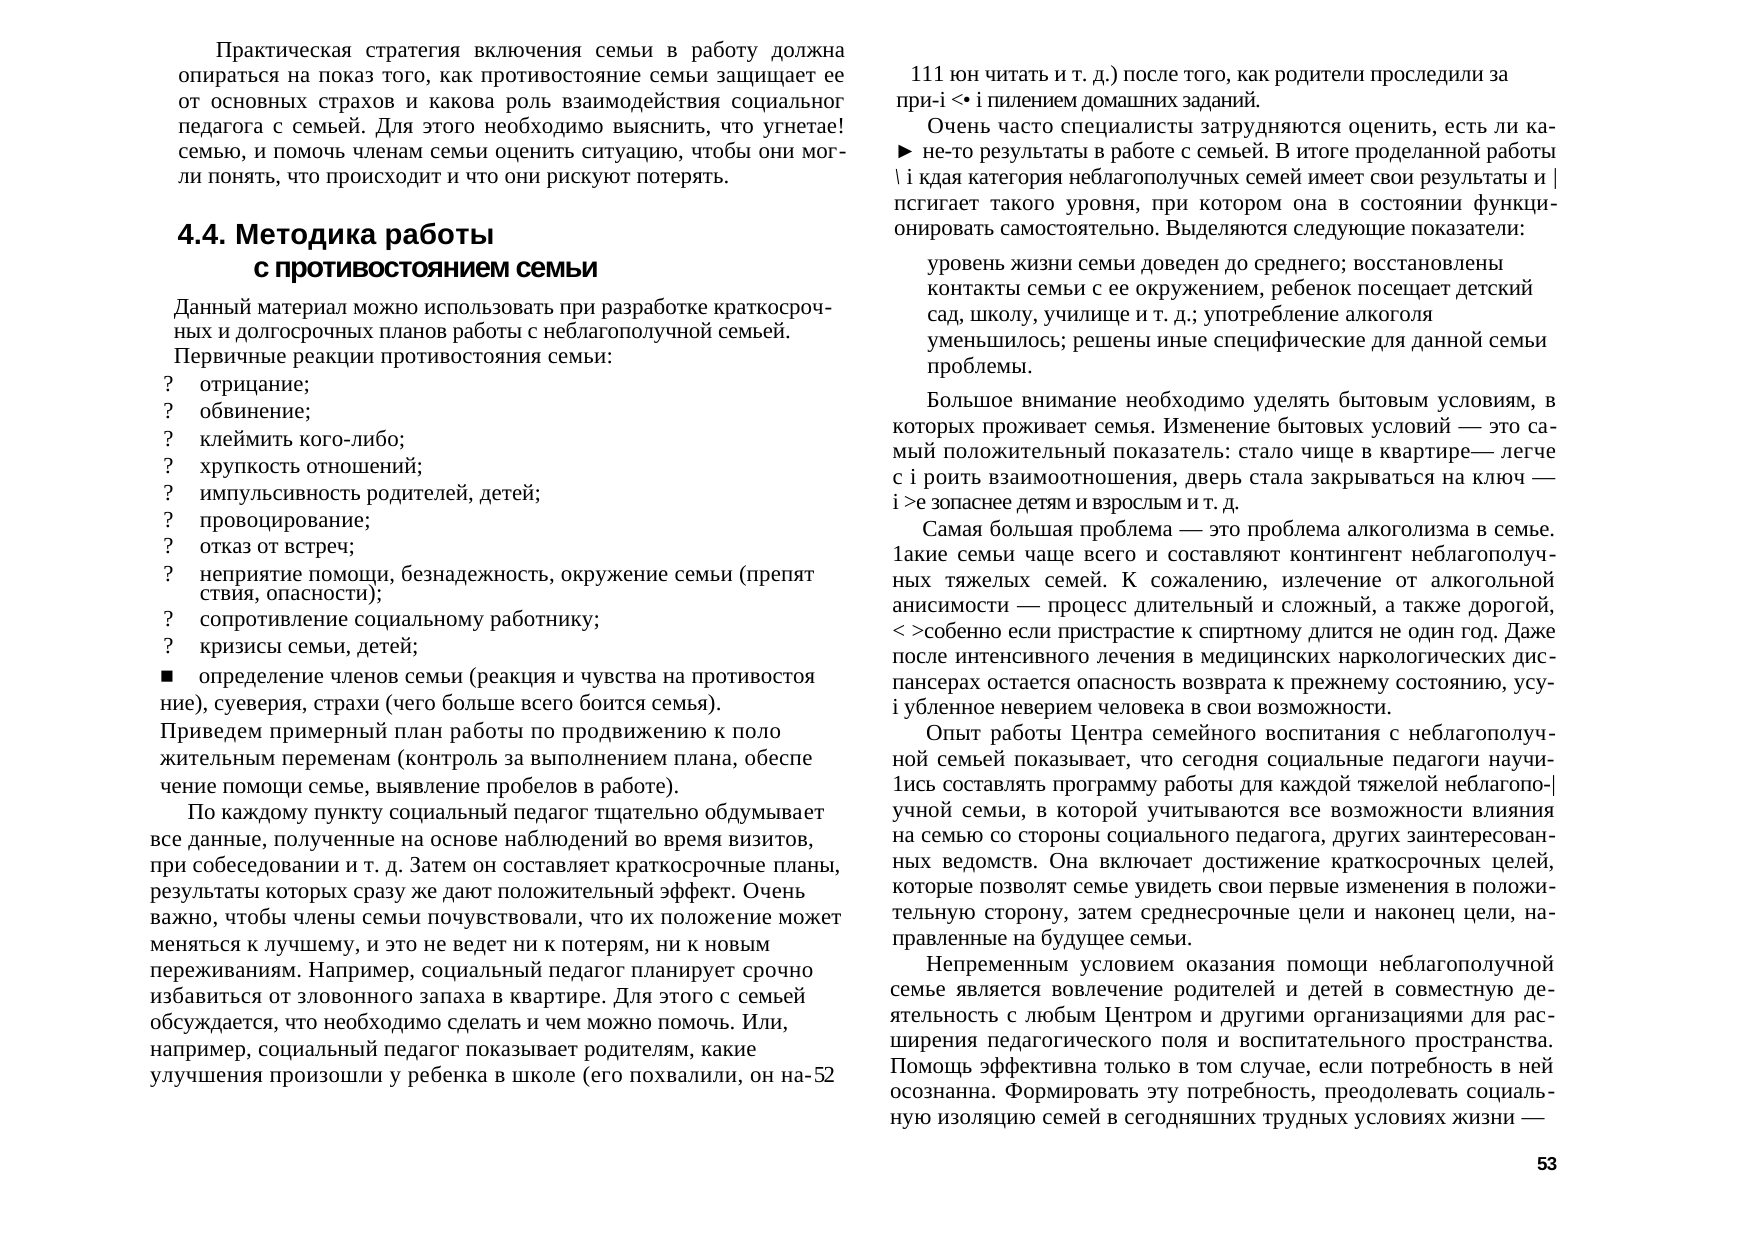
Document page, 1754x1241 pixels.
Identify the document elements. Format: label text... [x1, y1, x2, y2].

text уровень жизни семьи доведен до среднего; восстановлены контакты семьи с ее окружением, ребенок посещает детский сад, школу, училище и т. д.; употребление алкоголя уменьшилось; решены иные специфические для данной семьи проблемы. [927, 249, 1557, 378]
text 4.4. Методика работы [177, 217, 846, 251]
list провоцирование; [163, 506, 846, 533]
list импульсивность родителей, детей; [163, 479, 846, 506]
list отказ от встреч; [163, 533, 846, 559]
text ■ определение членов семьи (реакция и чувства на противостоя ние), суеверия, страхи (чего больше всего боится семья). Приведем примерный план работы по продвижению к поло жительным переменам (контроль за выполнением плана, обеспе чение помощи семье, выявление пробелов в работе). [160, 661, 846, 799]
text Данный материал можно использовать при разработке краткосрочных и долгосрочных планов работы с неблагополучной семьей. Первичные реакции противостояния семьи: [173, 295, 846, 368]
list сопротивление социальному работнику; [163, 605, 846, 632]
text 111 юн читать и т. д.) после того, как родители проследили за при-i <• i пилением домашних заданий. [896, 61, 1557, 112]
list обвинение; [163, 397, 846, 424]
text Очень часто специалисты затрудняются оценить, есть ли ка-► не-то результаты в работе с семьей. В итоге проделанной работы \ i кдая категория неблагополучных семей имеет свои результаты и |псгигает такого уровня, при котором она в состоянии функционировать самостоятельно. Выделяются следующие показатели: [894, 113, 1557, 241]
text По каждому пункту социальный педагог тщательно обдумывает все данные, полученные на основе наблюдений во время визитов, при собеседовании и т. д. Затем он составляет краткосрочные планы, результаты которых сразу же дают положительный эффект. Очень важно, чтобы члены семьи почувствовали, что их положение может меняться к лучшему, и это не ведет ни к потерям, ни к новым переживаниям. Например, социальный педагог планирует срочно избавиться от зловонного запаха в квартире. Для этого с семьей обсуждается, что необходимо сделать и чем можно помочь. Или, например, социальный педагог показывает родителям, какие улучшения произошли у ребенка в школе (его похвалили, он на-52 [150, 799, 846, 1088]
list кризисы семьи, детей; [163, 632, 846, 658]
list неприятие помощи, безнадежность, окружение семьи (препят ствия, опасности); [163, 566, 846, 604]
text Непременным условием оказания помощи неблагополучной семье является вовлечение родителей и детей в совместную деятельность с любым Центром и другими организациями для расширения педагогического поля и воспитательного пространства. Помощь эффективна только в том случае, если потребность в ней осознанна. Формировать эту потребность, преодолевать социальную изоляцию семей в сегодняшних трудных условиях жизни — [890, 951, 1555, 1129]
text Опыт работы Центра семейного воспитания с неблагополучной семьей показывает, что сегодня социальные педагоги научи-1ись составлять программу работы для каждой тяжелой неблагопо-|учной семьи, в которой учитываются все возможности влияния на семью со стороны социального педагога, других заинтересованных ведомств. Она включает достижение краткосрочных целей, которые позволят семье увидеть свои первые изменения в положительную сторону, затем среднесрочные цели и наконец цели, направленные на будущее семьи. [892, 720, 1556, 950]
text Практическая стратегия включения семьи в работу должна опираться на показ того, как противостояние семьи защищает ее от основных страхов и какова роль взаимодействия социальног педагога с семьей. Для этого необходимо выяснить, что угнетае! семью, и помочь членам семьи оценить ситуацию, чтобы они могли понять, что происходит и что они рискуют потерять. [178, 37, 846, 189]
text Большое внимание необходимо уделять бытовым условиям, в которых проживает семья. Изменение бытовых условий — это самый положительный показатель: стало чище в квартире— легче с i роить взаимоотношения, дверь стала закрываться на ключ — i >е зопаснее детям и взрослым и т. д. [892, 387, 1557, 515]
text 53 [890, 1152, 1557, 1174]
text с противостоянием семьи [253, 251, 846, 284]
list хрупкость отношений; [163, 452, 846, 479]
text Самая большая проблема — это проблема алкоголизма в семье. 1акие семьи чаще всего и составляют контингент неблагополучных тяжелых семей. К сожалению, излечение от алкогольной анисимости — процесс длительный и сложный, а также дорогой, < >собенно если пристрастие к спиртному длится не один год. Даже после интенсивного лечения в медицинских наркологических диспансерах остается опасность возврата к прежнему состоянию, усу-i убленное неверием человека в свои возможности. [892, 516, 1556, 720]
list клеймить кого-либо; [163, 424, 846, 452]
list отрицание; [163, 371, 846, 397]
